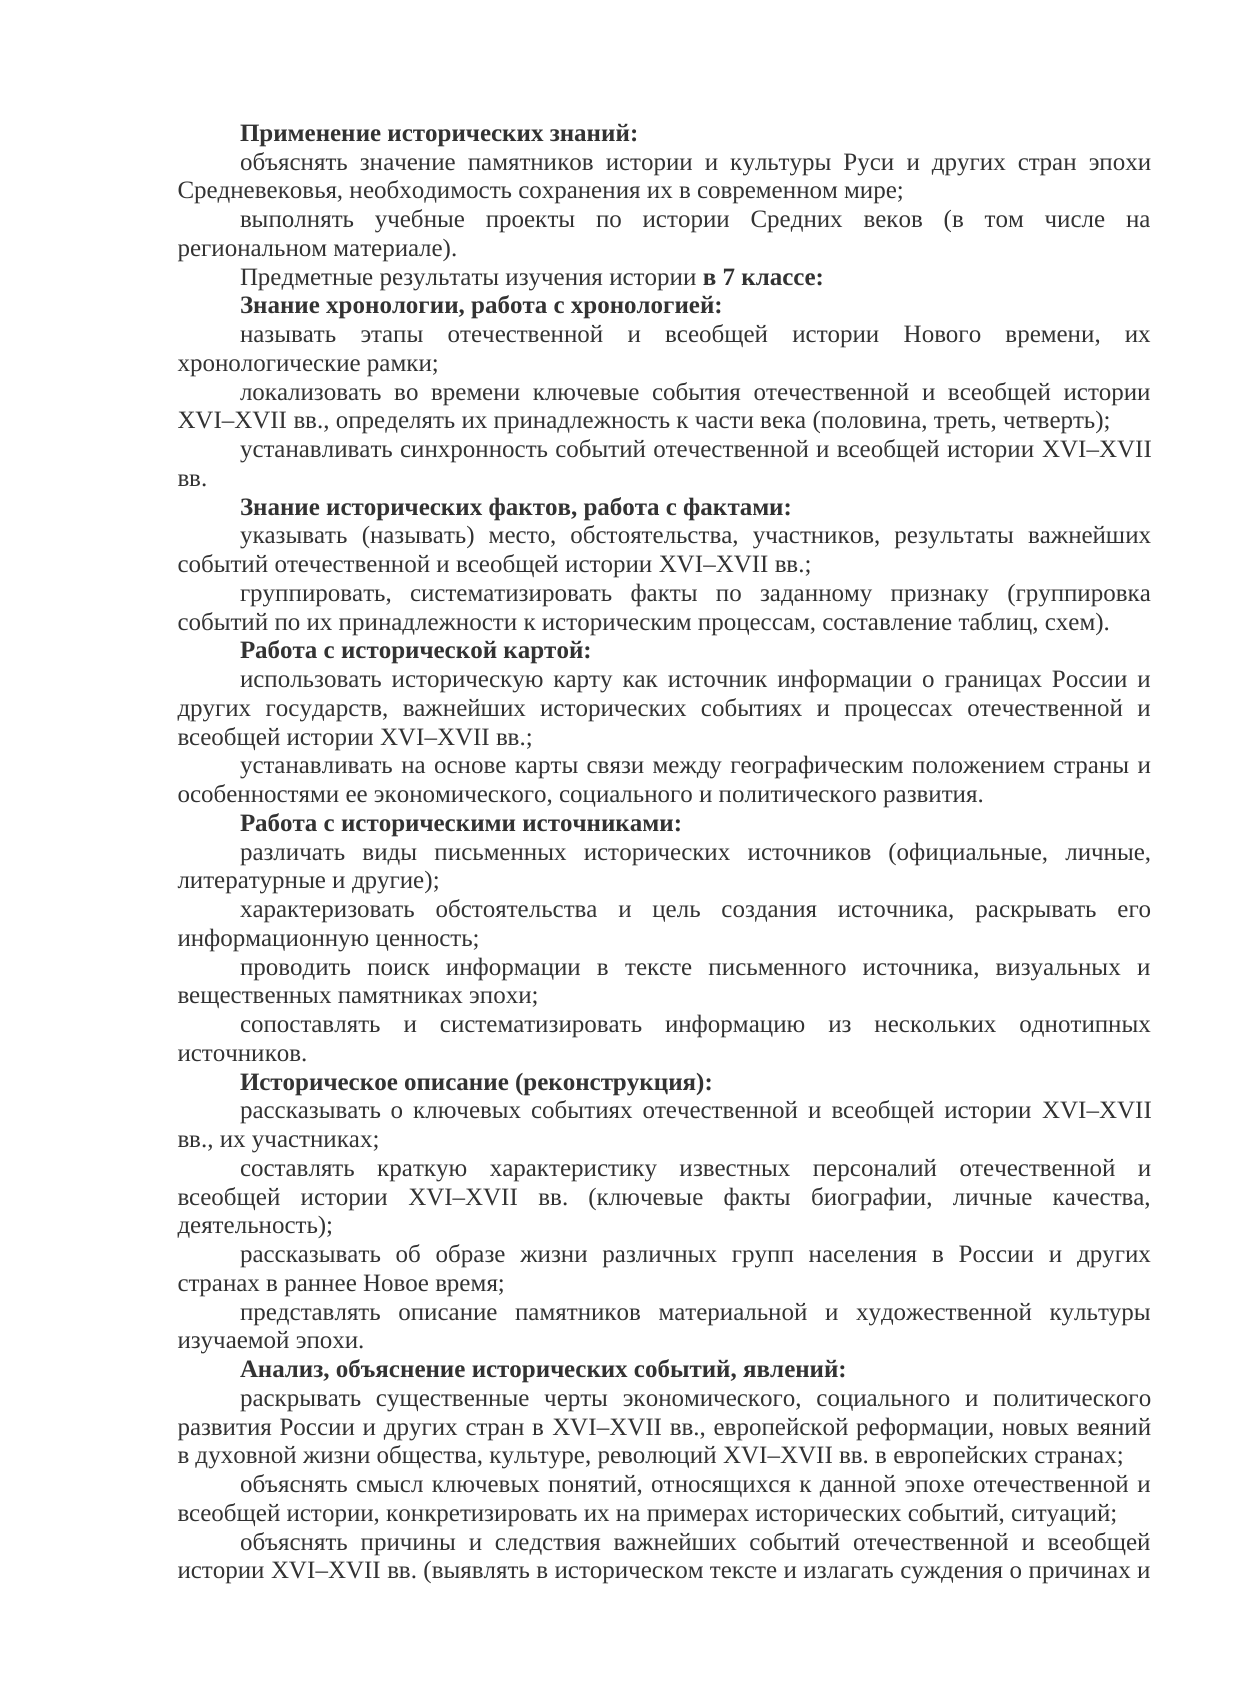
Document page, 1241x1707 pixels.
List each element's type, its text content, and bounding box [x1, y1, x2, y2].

text представлять описание памятников материальной и художественной культуры изучаемой эпохи. [177, 1297, 1152, 1354]
text локализовать во времени ключевые события отечественной и всеобщей истории XVI‒XVII вв., определять их принадлежность к части века (половина, треть, четверть); [177, 377, 1152, 434]
text раскрывать существенные черты экономического, социального и политического развития России и других стран в XVI‒XVII вв., европейской реформации, новых веяний в духовной жизни общества, культуре, революций XVI‒XVII вв. в европейских странах; [177, 1383, 1152, 1469]
text Работа с историческими источниками: [177, 808, 1152, 837]
text Знание хронологии, работа с хронологией: [177, 291, 1152, 319]
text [177, 1527, 1152, 1584]
text Анализ, объяснение исторических событий, явлений: [177, 1354, 1152, 1383]
text устанавливать синхронность событий отечественной и всеобщей истории XVI‒XVII вв. [177, 434, 1152, 492]
text выполнять учебные проекты по истории Средних веков (в том числе на региональном материале). [177, 204, 1152, 262]
text называть этапы отечественной и всеобщей истории Нового времени, их хронологические рамки; [177, 319, 1152, 377]
text использовать историческую карту как источник информации о границах России и других государств, важнейших исторических событиях и процессах отечественной и всеобщей истории XVI‒XVII вв.; [177, 664, 1152, 751]
text проводить поиск информации в тексте письменного источника, визуальных и вещественных памятниках эпохи; [177, 952, 1152, 1009]
text составлять краткую характеристику известных персоналий отечественной и всеобщей истории XVI‒XVII вв. (ключевые факты биографии, личные качества, деятельность); [177, 1153, 1152, 1239]
text устанавливать на основе карты связи между географическим положением страны и особенностями ее экономического, социального и политического развития. [177, 751, 1152, 808]
text рассказывать о ключевых событиях отечественной и всеобщей истории XVI‒XVII вв., их участниках; [177, 1096, 1152, 1153]
text характеризовать обстоятельства и цель создания источника, раскрывать его информационную ценность; [177, 894, 1152, 952]
text рассказывать об образе жизни различных групп населения в России и других странах в раннее Новое время; [177, 1239, 1152, 1297]
text объяснять значение памятников истории и культуры Руси и других стран эпохи Средневековья, необходимость сохранения их в современном мире; [177, 147, 1152, 204]
text Работа с исторической картой: [177, 636, 1152, 664]
text Применение исторических знаний: [177, 118, 1152, 147]
text Предметные результаты изучения истории в 7 классе: [177, 262, 1152, 291]
text Знание исторических фактов, работа с фактами: [177, 492, 1152, 521]
text сопоставлять и систематизировать информацию из нескольких однотипных источников. [177, 1009, 1152, 1067]
text объяснять смысл ключевых понятий, относящихся к данной эпохе отечественной и всеобщей истории, конкретизировать их на примерах исторических событий, ситуаций; [177, 1469, 1152, 1527]
text Историческое описание (реконструкция): [177, 1067, 1152, 1096]
text указывать (называть) место, обстоятельства, участников, результаты важнейших событий отечественной и всеобщей истории XVI‒XVII вв.; [177, 521, 1152, 578]
text различать виды письменных исторических источников (официальные, личные, литературные и другие); [177, 837, 1152, 894]
text группировать, систематизировать факты по заданному признаку (группировка событий по их принадлежности к историческим процессам, составление таблиц, схем). [177, 578, 1152, 636]
